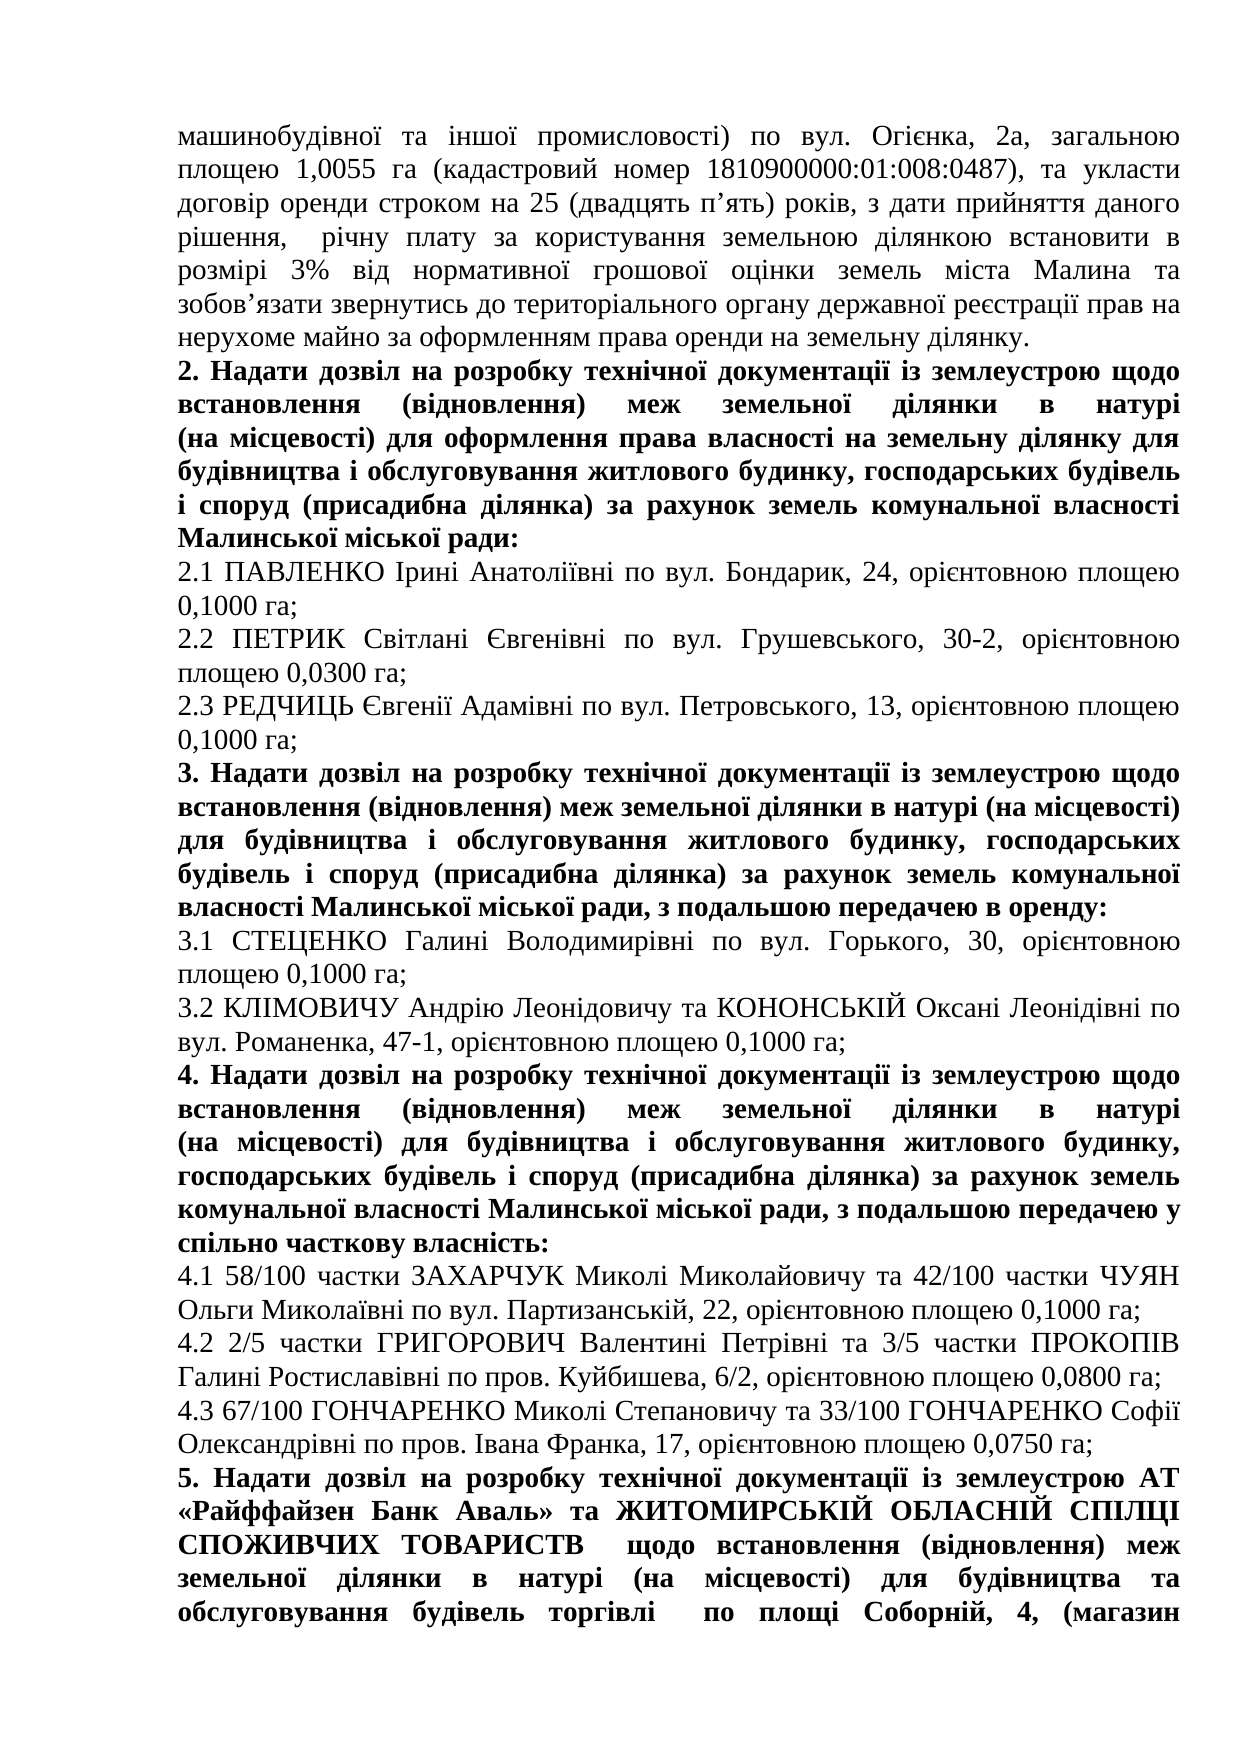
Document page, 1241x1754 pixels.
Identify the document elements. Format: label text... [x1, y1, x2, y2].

text 3.1 СТЕЦЕНКО Галині Володимирівні по вул. Горького, 30, орієнтовною площею 0,1000 га; [177, 923, 1181, 990]
text 2.1 ПАВЛЕНКО Ірині Анатоліївні по вул. Бондарик, 24, орієнтовною площею 0,1000 га; [177, 554, 1181, 621]
text 4.2 2/5 частки ГРИГОРОВИЧ Валентині Петрівні та 3/5 частки ПРОКОПІВ Галині Ростиславівні по пров. Куйбишева, 6/2, орієнтовною площею 0,0800 га; [177, 1326, 1181, 1393]
text 2.2 ПЕТРИК Світлані Євгенівні по вул. Грушевського, 30-2, орієнтовною площею 0,0300 га; [177, 621, 1181, 688]
text 3.2 КЛІМОВИЧУ Андрію Леонідовичу та КОНОНСЬКІЙ Оксані Леонідівні по вул. Романенка, 47-1, орієнтовною площею 0,1000 га; [177, 990, 1181, 1057]
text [177, 1460, 1181, 1627]
text 2.3 РЕДЧИЦЬ Євгенії Адамівні по вул. Петровського, 13, орієнтовною площею 0,1000 га; [177, 688, 1181, 755]
text 4. Надати дозвіл на розробку технічної документації із землеустрою щодо встановлення (відновлення) меж земельної ділянки в натурі (на місцевості) для будівництва і обслуговування житлового будинку, господарських будівель і споруд (присадибна ділянка) за рахунок земель комунальної власності Малинської міської ради, з подальшою передачею у спільно часткову власність: [177, 1057, 1181, 1258]
text 3. Надати дозвіл на розробку технічної документації із землеустрою щодо встановлення (відновлення) меж земельної ділянки в натурі (на місцевості) для будівництва і обслуговування житлового будинку, господарських будівель і споруд (присадибна ділянка) за рахунок земель комунальної власності Малинської міської ради, з подальшою передачею в оренду: [177, 755, 1181, 923]
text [177, 118, 1181, 353]
text 2. Надати дозвіл на розробку технічної документації із землеустрою щодо встановлення (відновлення) меж земельної ділянки в натурі (на місцевості) для оформлення права власності на земельну ділянку для будівництва і обслуговування житлового будинку, господарських будівель і споруд (присадибна ділянка) за рахунок земель комунальної власності Малинської міської ради: [177, 353, 1181, 554]
text 4.1 58/100 частки ЗАХАРЧУК Миколі Миколайовичу та 42/100 частки ЧУЯН Ольги Миколаївні по вул. Партизанській, 22, орієнтовною площею 0,1000 га; [177, 1258, 1181, 1326]
text 4.3 67/100 ГОНЧАРЕНКО Миколі Степановичу та 33/100 ГОНЧАРЕНКО Софії Олександрівні по пров. Івана Франка, 17, орієнтовною площею 0,0750 га; [177, 1393, 1181, 1460]
